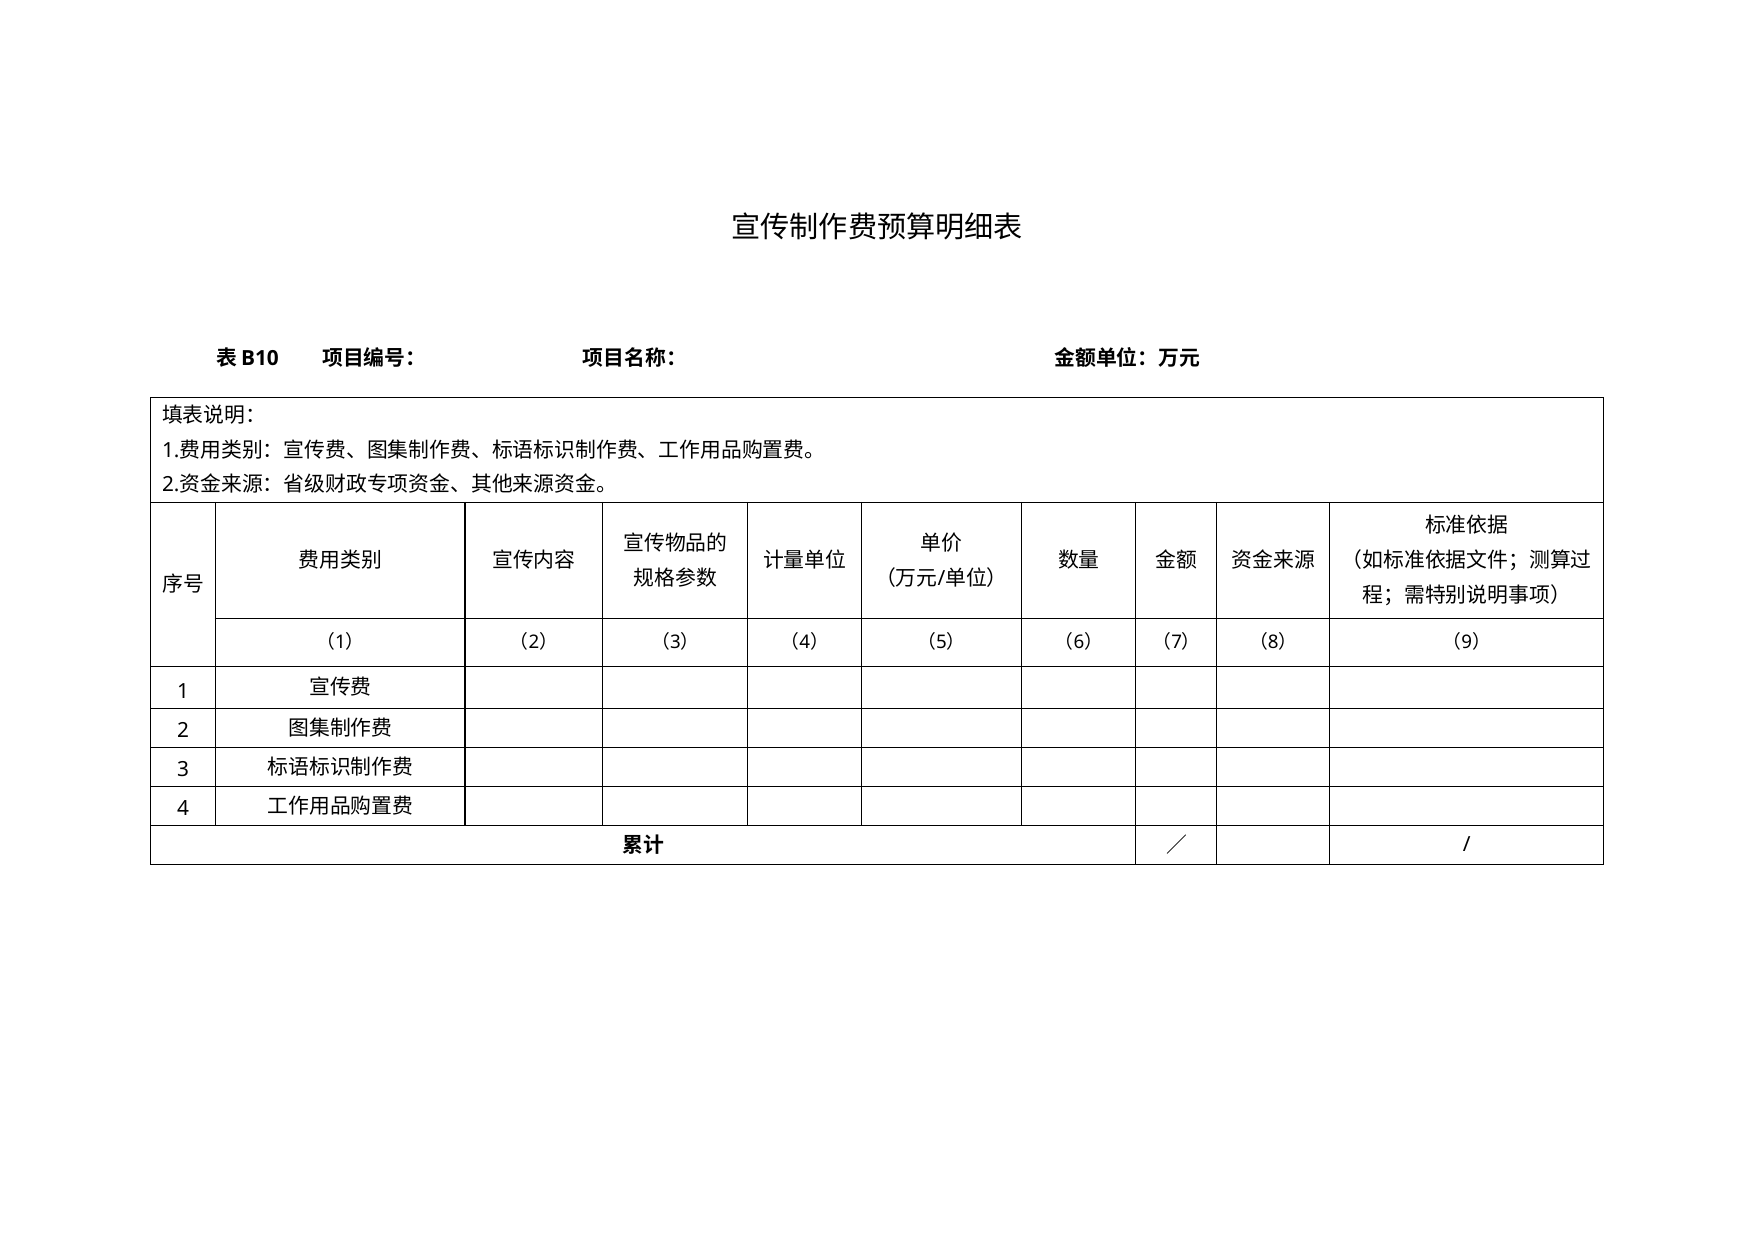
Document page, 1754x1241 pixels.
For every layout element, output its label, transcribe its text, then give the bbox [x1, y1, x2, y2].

table_cell [466, 787, 602, 825]
table_cell [748, 709, 861, 747]
table_cell [1217, 826, 1329, 864]
table_cell 宣传费 [216, 667, 464, 708]
table_cell [1330, 709, 1603, 747]
table_cell [1217, 787, 1329, 825]
table_cell [466, 667, 602, 708]
table_cell [1136, 787, 1216, 825]
table_cell [603, 787, 747, 825]
table_cell 序号 [151, 503, 215, 666]
table_cell 费用类别 [216, 503, 464, 618]
table_cell [466, 709, 602, 747]
table_cell [1022, 667, 1135, 708]
table_cell （1） [216, 619, 464, 666]
table_cell 单价 （万元/单位） [862, 503, 1021, 618]
table_cell [862, 667, 1021, 708]
table_cell 2 [151, 709, 215, 747]
table_cell [1330, 787, 1603, 825]
table_cell [1136, 748, 1216, 786]
table_cell [603, 748, 747, 786]
table_cell [862, 748, 1021, 786]
table_cell [748, 748, 861, 786]
table_cell （3） [603, 619, 747, 666]
table_cell （5） [862, 619, 1021, 666]
table_cell 资金来源 [1217, 503, 1329, 618]
text 宣传制作费预算明细表 [195, 192, 1559, 258]
table_cell 宣传内容 [466, 503, 602, 618]
table_cell [1022, 787, 1135, 825]
table_cell 累计 [151, 826, 1135, 864]
table_cell [748, 667, 861, 708]
table_cell ／ [1136, 826, 1216, 864]
table_cell [1217, 748, 1329, 786]
table_cell [603, 709, 747, 747]
table_cell [1217, 709, 1329, 747]
table_cell （6） [1022, 619, 1135, 666]
table_cell [1136, 709, 1216, 747]
table_cell 3 [151, 748, 215, 786]
table_cell [748, 787, 861, 825]
table_cell / [1330, 826, 1603, 864]
table_cell [862, 709, 1021, 747]
table_cell （4） [748, 619, 861, 666]
table_cell 工作用品购置费 [216, 787, 464, 825]
table_header 填表说明： 1.费用类别：宣传费、图集制作费、标语标识制作费、工作用品购置费。 2.资金来源：省级财政专项资金、其他来源资金。 [151, 398, 1603, 502]
table_cell 标语标识制作费 [216, 748, 464, 786]
table_cell （8） [1217, 619, 1329, 666]
table_cell 标准依据 （如标准依据文件；测算过程；需特别说明事项） [1330, 503, 1603, 618]
table_cell 金额 [1136, 503, 1216, 618]
table_cell [1330, 667, 1603, 708]
table_cell 1 [151, 667, 215, 708]
table_cell （9） [1330, 619, 1603, 666]
table_cell [862, 787, 1021, 825]
table_cell （7） [1136, 619, 1216, 666]
table_cell [1217, 667, 1329, 708]
table_cell [466, 748, 602, 786]
table_cell 计量单位 [748, 503, 861, 618]
table_cell [1022, 709, 1135, 747]
text 表B10 项目编号： 项目名称： 金额单位：万元 [195, 324, 1559, 390]
table_cell （2） [466, 619, 602, 666]
table_cell 宣传物品的规格参数 [603, 503, 747, 618]
table_cell 数量 [1022, 503, 1135, 618]
table_cell [1022, 748, 1135, 786]
table_cell [1330, 748, 1603, 786]
table_cell 4 [151, 787, 215, 825]
table_cell 图集制作费 [216, 709, 464, 747]
table_cell [1136, 667, 1216, 708]
table_cell [603, 667, 747, 708]
